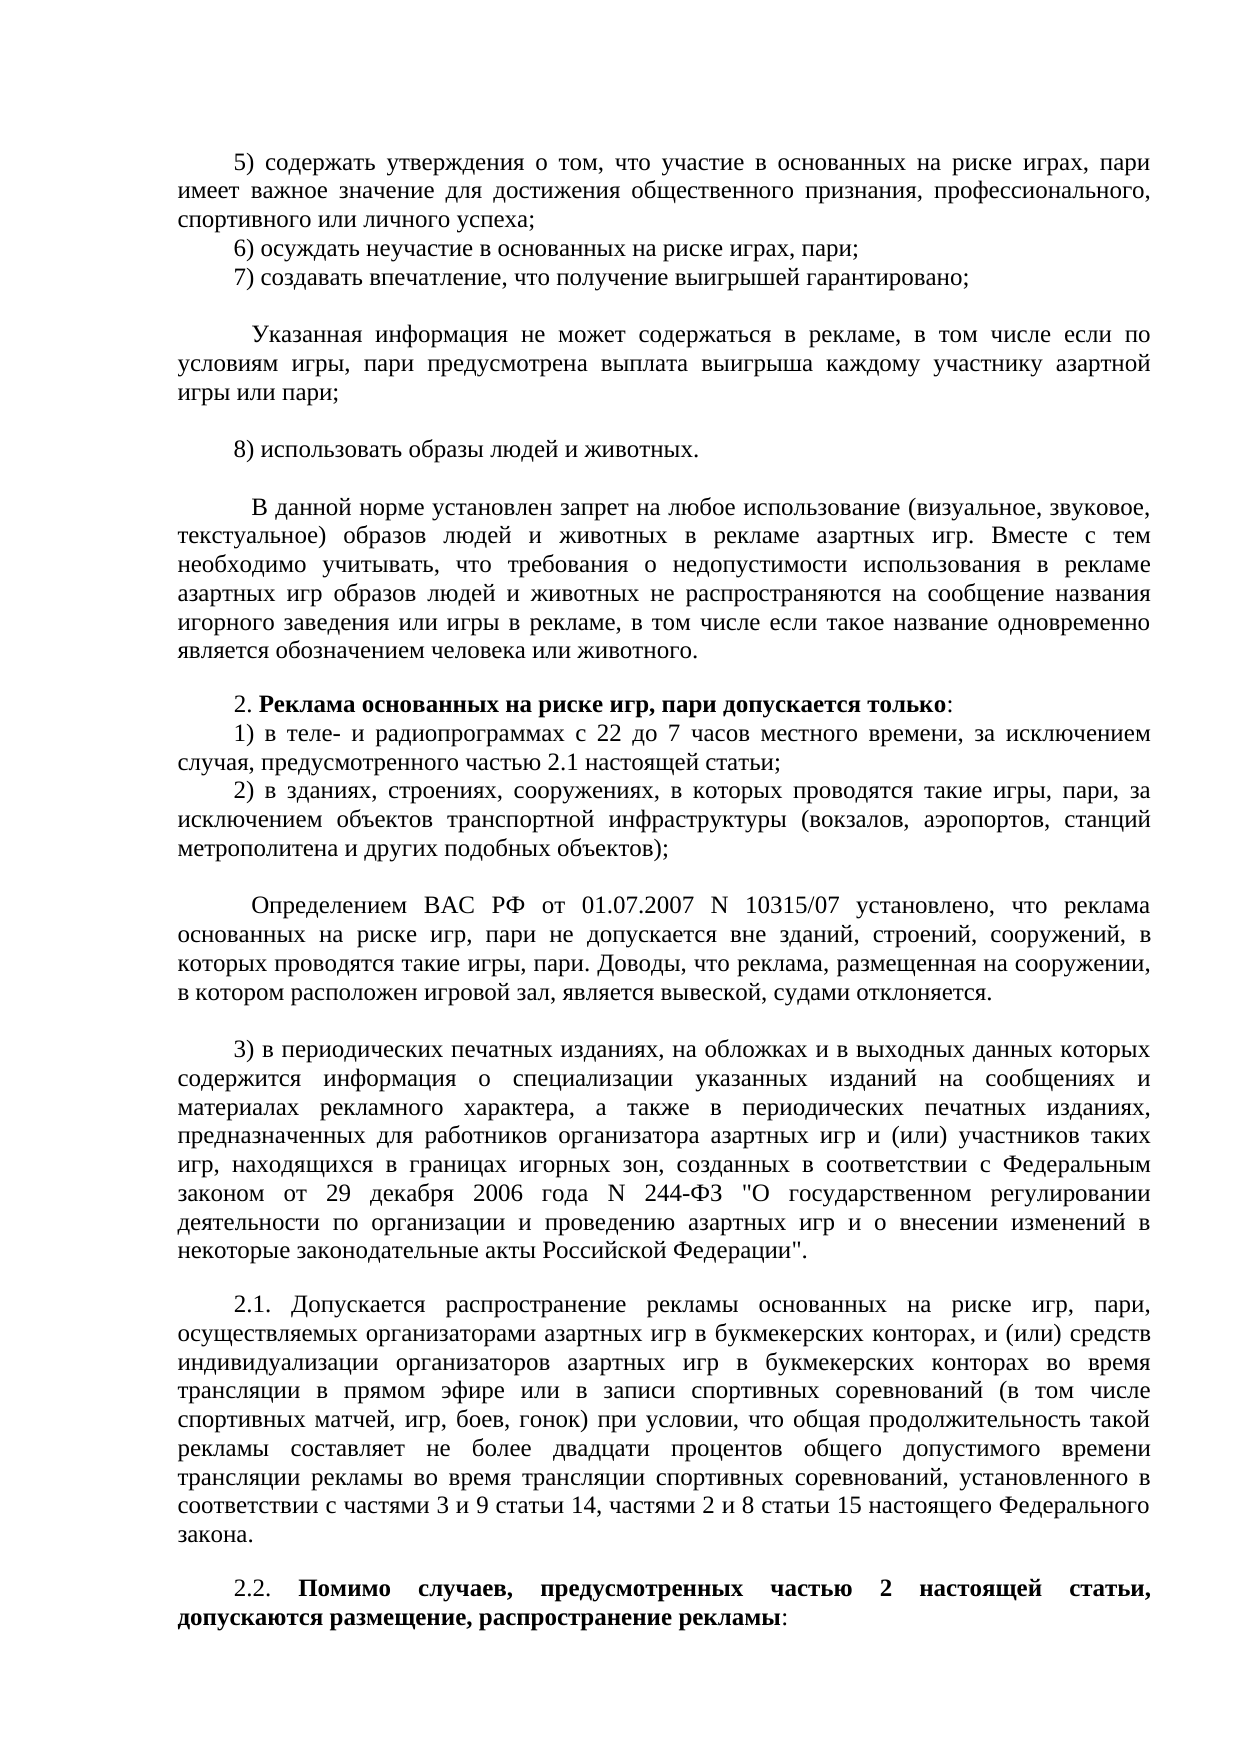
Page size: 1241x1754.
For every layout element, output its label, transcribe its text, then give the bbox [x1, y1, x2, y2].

text 2.1. Допускается распространение рекламы основанных на риске игр, пари, осуществляемых организаторами азартных игр в букмекерских конторах, и (или) средств индивидуализации организаторов азартных игр в букмекерских конторах во время трансляции в прямом эфире или в записи спортивных соревнований (в том числе спортивных матчей, игр, боев, гонок) при условии, что общая продолжительность такой рекламы составляет не более двадцати процентов общего допустимого времени трансляции рекламы во время трансляции спортивных соревнований, установленного в соответствии с частями 3 и 9 статьи 14, частями 2 и 8 статьи 15 настоящего Федерального закона. [177, 1289, 1152, 1548]
text 3) в периодических печатных изданиях, на обложках и в выходных данных которых содержится информация о специализации указанных изданий на сообщениях и материалах рекламного характера, а также в периодических печатных изданиях, предназначенных для работников организатора азартных игр и (или) участников таких игр, находящихся в границах игорных зон, созданных в соответствии с Федеральным законом от 29 декабря 2006 года N 244-ФЗ "О государственном регулировании деятельности по организации и проведению азартных игр и о внесении изменений в некоторые законодательные акты Российской Федерации". [177, 1034, 1152, 1264]
text 6) осуждать неучастие в основанных на риске играх, пари; [177, 233, 1152, 262]
text 8) использовать образы людей и животных. [177, 434, 1152, 463]
text 2) в зданиях, строениях, сооружениях, в которых проводятся такие игры, пари, за исключением объектов транспортной инфраструктуры (вокзалов, аэропортов, станций метрополитена и других подобных объектов); [177, 776, 1152, 862]
text 2. Реклама основанных на риске игр, пари допускается только: [177, 689, 1152, 718]
text 1) в теле- и радиопрограммах с 22 до 7 часов местного времени, за исключением случая, предусмотренного частью 2.1 настоящей статьи; [177, 718, 1152, 776]
text 5) содержать утверждения о том, что участие в основанных на риске играх, пари имеет важное значение для достижения общественного признания, профессионального, спортивного или личного успеха; [177, 147, 1152, 233]
text 7) создавать впечатление, что получение выигрышей гарантировано; [177, 262, 1152, 291]
text Определением ВАС РФ от 01.07.2007 N 10315/07 установлено, что реклама основанных на риске игр, пари не допускается вне зданий, строений, сооружений, в которых проводятся такие игры, пари. Доводы, что реклама, размещенная на сооружении, в котором расположен игровой зал, является вывеской, судами отклоняется. [177, 891, 1152, 1006]
text В данной норме установлен запрет на любое использование (визуальное, звуковое, текстуальное) образов людей и животных в рекламе азартных игр. Вместе с тем необходимо учитывать, что требования о недопустимости использования в рекламе азартных игр образов людей и животных не распространяются на сообщение названия игорного заведения или игры в рекламе, в том числе если такое название одновременно является обозначением человека или животного. [177, 492, 1152, 664]
text Указанная информация не может содержаться в рекламе, в том числе если по условиям игры, пари предусмотрена выплата выигрыша каждому участнику азартной игры или пари; [177, 319, 1152, 406]
text 2.2. Помимо случаев, предусмотренных частью 2 настоящей статьи, допускаются размещение, распространение рекламы: [177, 1573, 1152, 1631]
